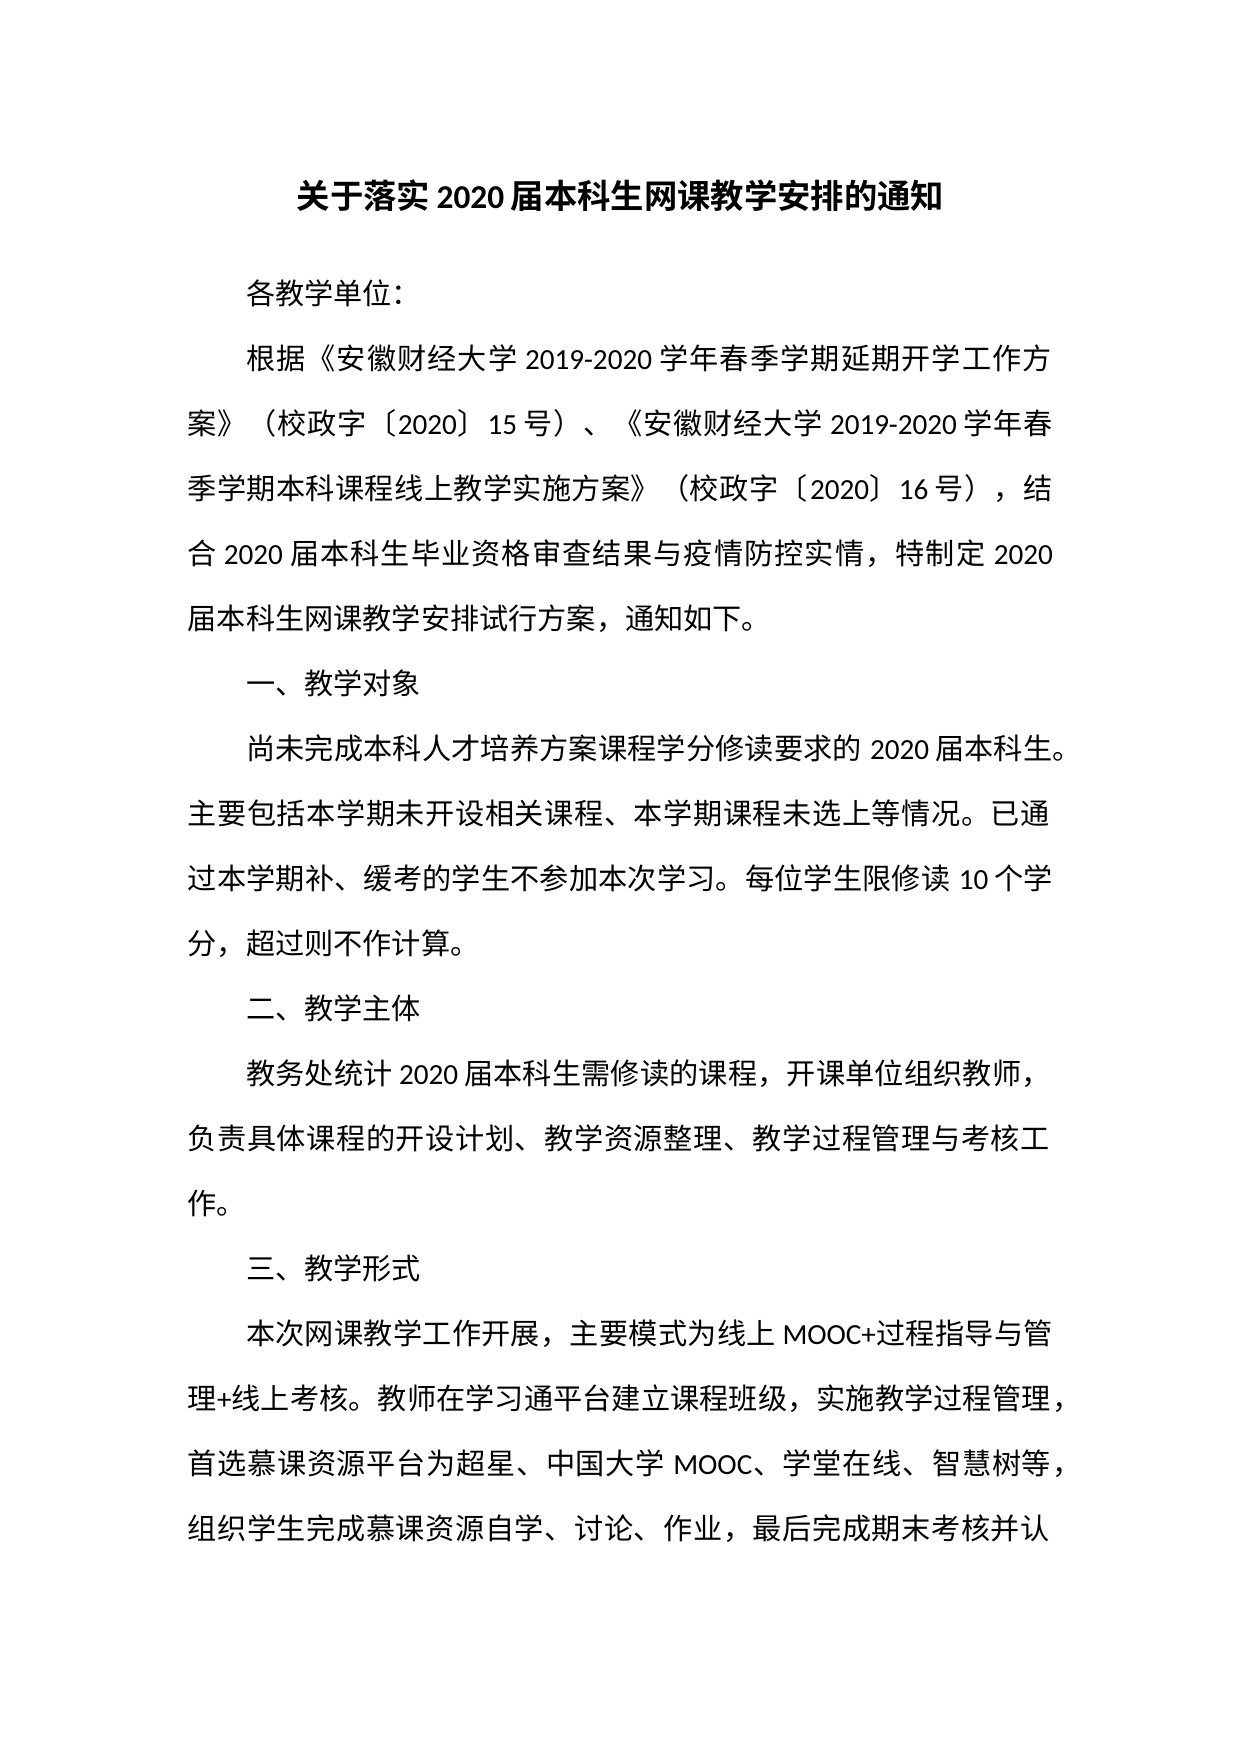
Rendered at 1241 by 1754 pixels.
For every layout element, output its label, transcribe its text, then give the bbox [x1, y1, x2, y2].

text 三、教学形式 [187, 1234, 1053, 1299]
text 根据《安徽财经大学2019-2020学年春季学期延期开学工作方案》（校政字〔2020〕15号）、《安徽财经大学2019-2020学年春季学期本科课程线上教学实施方案》（校政字〔2020〕16号），结合2020届本科生毕业资格审查结果与疫情防控实情，特制定2020届本科生网课教学安排试行方案，通知如下。 [187, 324, 1053, 649]
text 一、教学对象 [187, 649, 1053, 714]
text 尚未完成本科人才培养方案课程学分修读要求的2020届本科生。主要包括本学期未开设相关课程、本学期课程未选上等情况。已通过本学期补、缓考的学生不参加本次学习。每位学生限修读10个学分，超过则不作计算。 [187, 714, 1053, 974]
text 各教学单位： [187, 259, 1053, 324]
text 二、教学主体 [187, 974, 1053, 1039]
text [187, 1299, 1053, 1559]
text 关于落实2020届本科生网课教学安排的通知 [187, 162, 1053, 227]
text 教务处统计2020届本科生需修读的课程，开课单位组织教师，负责具体课程的开设计划、教学资源整理、教学过程管理与考核工作。 [187, 1039, 1053, 1234]
